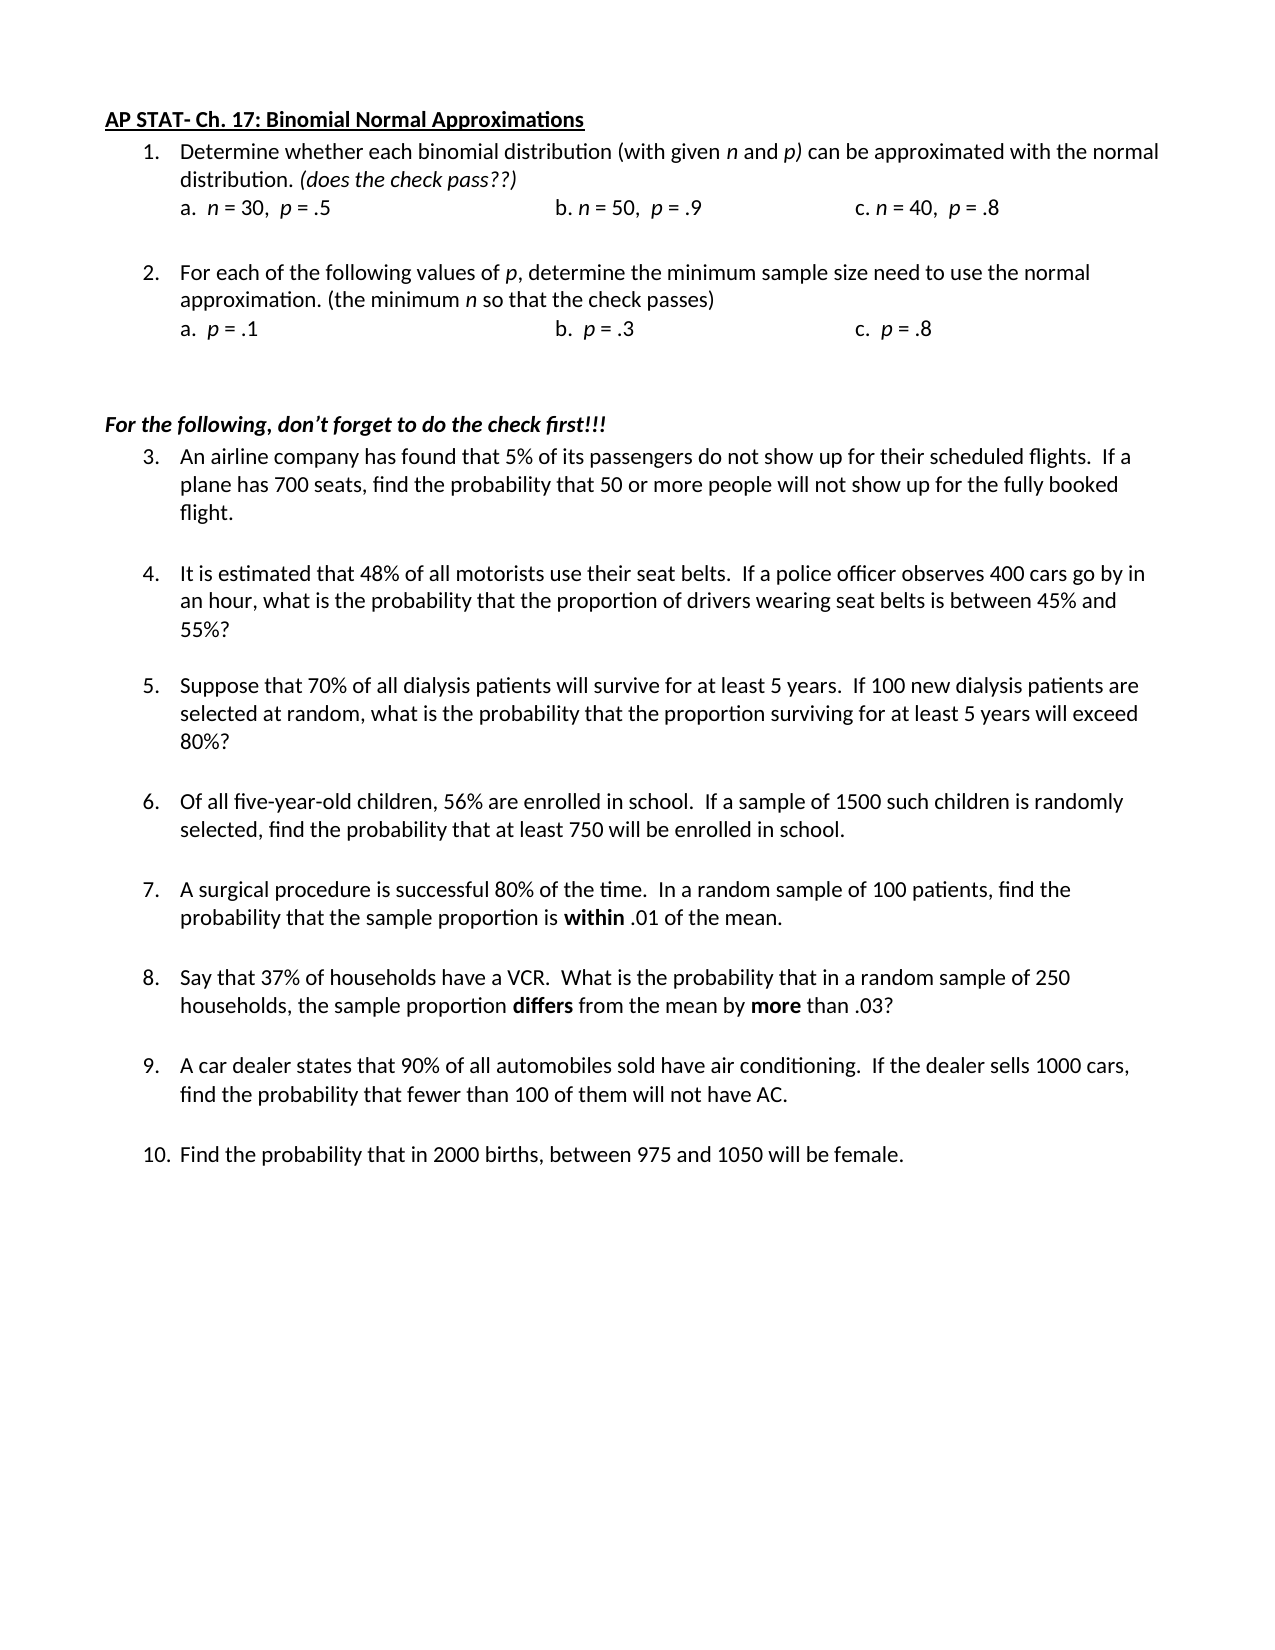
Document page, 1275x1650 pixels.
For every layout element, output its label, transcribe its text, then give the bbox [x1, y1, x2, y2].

list A car dealer states that 90% of all automobiles sold have air conditioning. If the dealer sells 1000 cars, find the probability that fewer than 100 of them will not have AC. [142, 1052, 1170, 1108]
list Of all five-year-old children, 56% are enrolled in school. If a sample of 1500 such children is randomly selected, find the probability that at least 750 will be enrolled in school. [142, 787, 1170, 843]
text AP STAT- Ch. 17: Binomial Normal Approximations [105, 105, 1170, 133]
list An airline company has found that 5% of its passengers do not show up for their scheduled flights. If a plane has 700 seats, find the probability that 50 or more people will not show up for the fully booked flight. [142, 442, 1170, 526]
list Suppose that 70% of all dialysis patients will survive for at least 5 years. If 100 new dialysis patients are selected at random, what is the probability that the proportion surviving for at least 5 years will exceed 80%? [142, 671, 1170, 755]
text For the following, don’t forget to do the check first!!! [105, 410, 1170, 438]
list For each of the following values of p, determine the minimum sample size need to use the normal approximation. (the minimum n so that the check passes) [142, 258, 1170, 314]
list Determine whether each binomial distribution (with given n and p) can be approximated with the normal distribution. (does the check pass??) [142, 137, 1170, 193]
text a. n = 30, p = .5 b. n = 50, p = .9 c. n = 40, p = .8 [105, 193, 1170, 221]
list Find the probability that in 2000 births, between 975 and 1050 will be female. [142, 1140, 1170, 1168]
list It is estimated that 48% of all motorists use their seat belts. If a police officer observes 400 cars go by in an hour, what is the probability that the proportion of drivers wearing seat belts is between 45% and 55%? [142, 559, 1170, 643]
list A surgical procedure is successful 80% of the time. In a random sample of 100 patients, find the probability that the sample proportion is within .01 of the mean. [142, 875, 1170, 931]
text a. p = .1 b. p = .3 c. p = .8 [142, 314, 1170, 342]
list Say that 37% of households have a VCR. What is the probability that in a random sample of 250 households, the sample proportion differs from the mean by more than .03? [142, 963, 1170, 1019]
